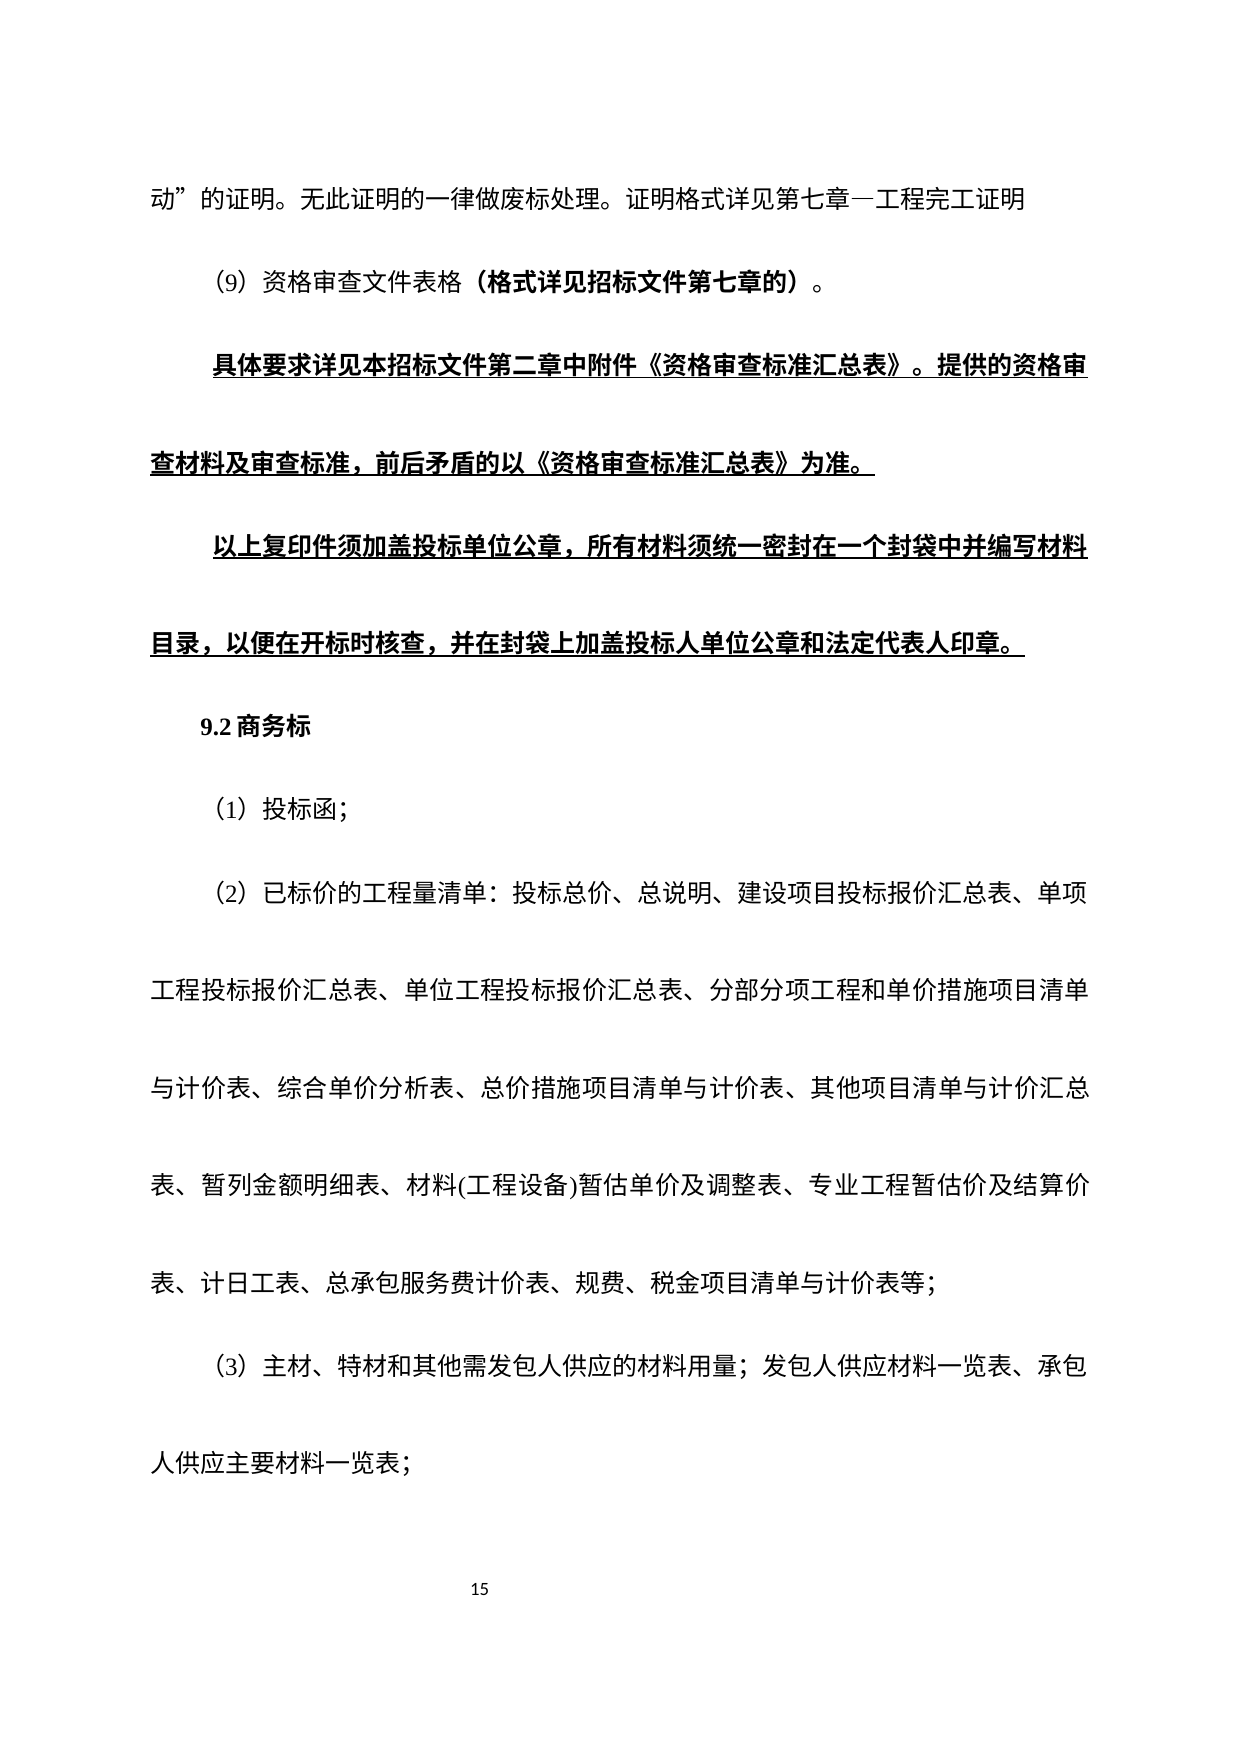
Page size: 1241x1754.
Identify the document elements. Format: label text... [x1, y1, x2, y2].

text （3）主材、特材和其他需发包人供应的材料用量；发包人供应材料一览表、承包人供应主要材料一览表； [150, 1332, 1090, 1494]
text 以上复印件须加盖投标单位公章，所有材料须统一密封在一个封袋中并编写材料目录，以便在开标时核查，并在封袋上加盖投标人单位公章和法定代表人印章。 [150, 512, 1090, 674]
text （9）资格审查文件表格（格式详见招标文件第七章的）。 [150, 248, 1090, 313]
text （1）投标函； [150, 776, 1090, 841]
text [150, 165, 1090, 230]
text 具体要求详见本招标文件第二章中附件《资格审查标准汇总表》。提供的资格审查材料及审查标准，前后矛盾的以《资格审查标准汇总表》为准。 [150, 331, 1090, 494]
text （2）已标价的工程量清单：投标总价、总说明、建设项目投标报价汇总表、单项工程投标报价汇总表、单位工程投标报价汇总表、分部分项工程和单价措施项目清单与计价表、综合单价分析表、总价措施项目清单与计价表、其他项目清单与计价汇总表、暂列金额明细表、材料(工程设备)暂估单价及调整表、专业工程暂估价及结算价表、计日工表、总承包服务费计价表、规费、税金项目清单与计价表等； [150, 859, 1090, 1314]
text 9.2商务标 [150, 692, 1090, 757]
